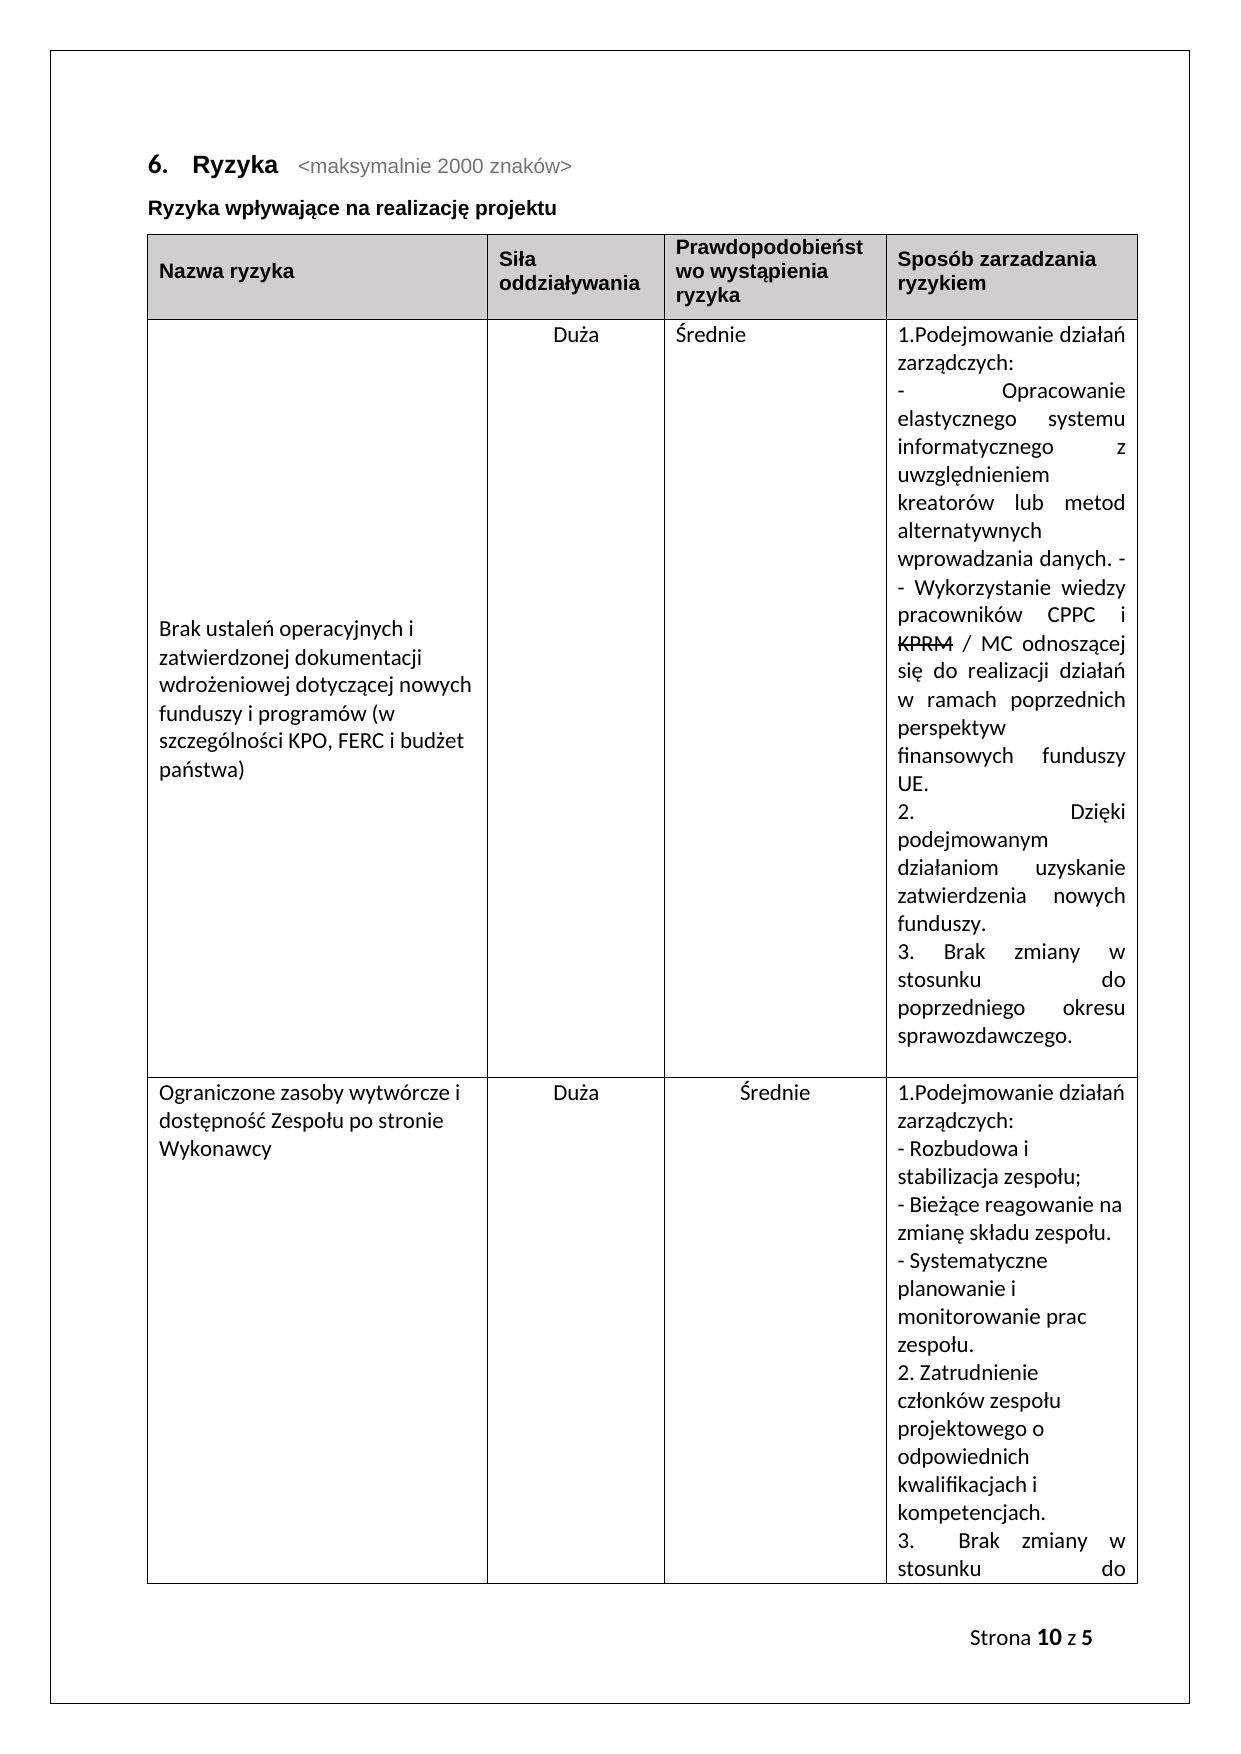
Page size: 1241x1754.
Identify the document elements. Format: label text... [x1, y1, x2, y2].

table_cell Duża [488, 1078, 664, 1582]
text Ryzyka wpływające na realizację projektu [148, 196, 1093, 219]
table_header Siła oddziaływania [488, 235, 664, 319]
table_header Sposób zarzadzania ryzykiem [887, 235, 1137, 319]
table_cell Średnie [665, 320, 886, 1077]
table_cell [148, 1078, 487, 1582]
table_cell Średnie [665, 1078, 886, 1582]
table_cell Brak ustaleń operacyjnych i zatwierdzonej dokumentacji wdrożeniowej dotyczącej nowych funduszy i programów (w szczególności KPO, FERC i budżet państwa) [148, 320, 487, 1077]
table_cell 1.Podejmowanie działań zarządczych: - Opracowanie elastycznego systemu informatycznego z uwzględnieniem kreatorów lub metod alternatywnych wprowadzania danych. - - Wykorzystanie wiedzy pracowników CPPC i KPRM / MC odnoszącej się do realizacji działań w ramach poprzednich perspektyw finansowych funduszy UE. 2. Dzięki podejmowanym działaniom uzyskanie zatwierdzenia nowych funduszy. 3. Brak zmiany w stosunku do poprzedniego okresu sprawozdawczego. [887, 320, 1137, 1077]
table_cell Duża [488, 320, 664, 1077]
list Ryzyka <maksymalnie 2000 znaków> [148, 147, 1093, 181]
table_header Nazwa ryzyka [148, 235, 487, 319]
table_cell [887, 1078, 1137, 1582]
table_header Prawdopodobieństwo wystąpienia ryzyka [665, 235, 886, 319]
